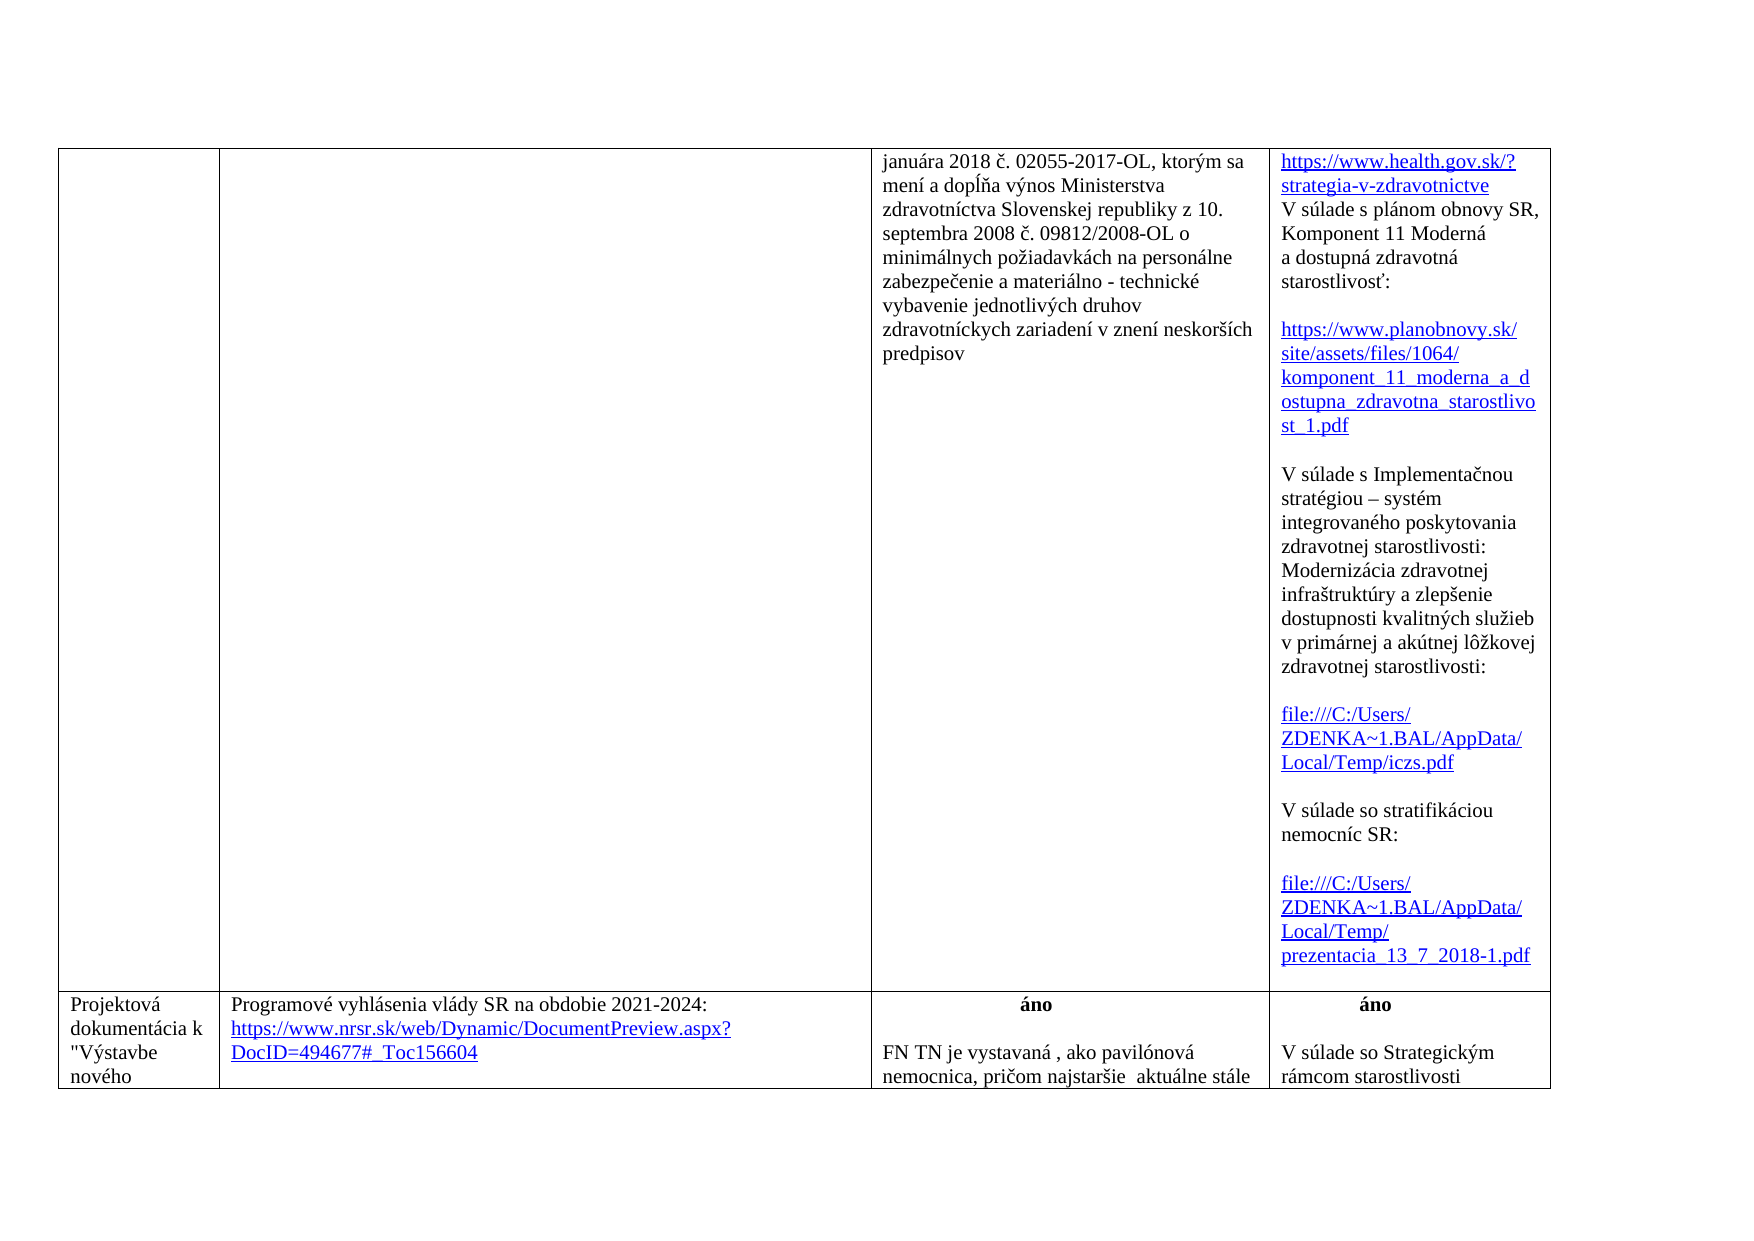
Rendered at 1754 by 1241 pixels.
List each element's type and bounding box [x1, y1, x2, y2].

table_cell [59, 149, 219, 991]
table_cell [59, 992, 219, 1088]
table_cell [220, 149, 871, 991]
table_cell [872, 149, 1269, 991]
table_cell [872, 992, 1269, 1088]
table_cell [1270, 992, 1550, 1088]
table_cell [1270, 149, 1550, 991]
table_cell [220, 992, 871, 1088]
